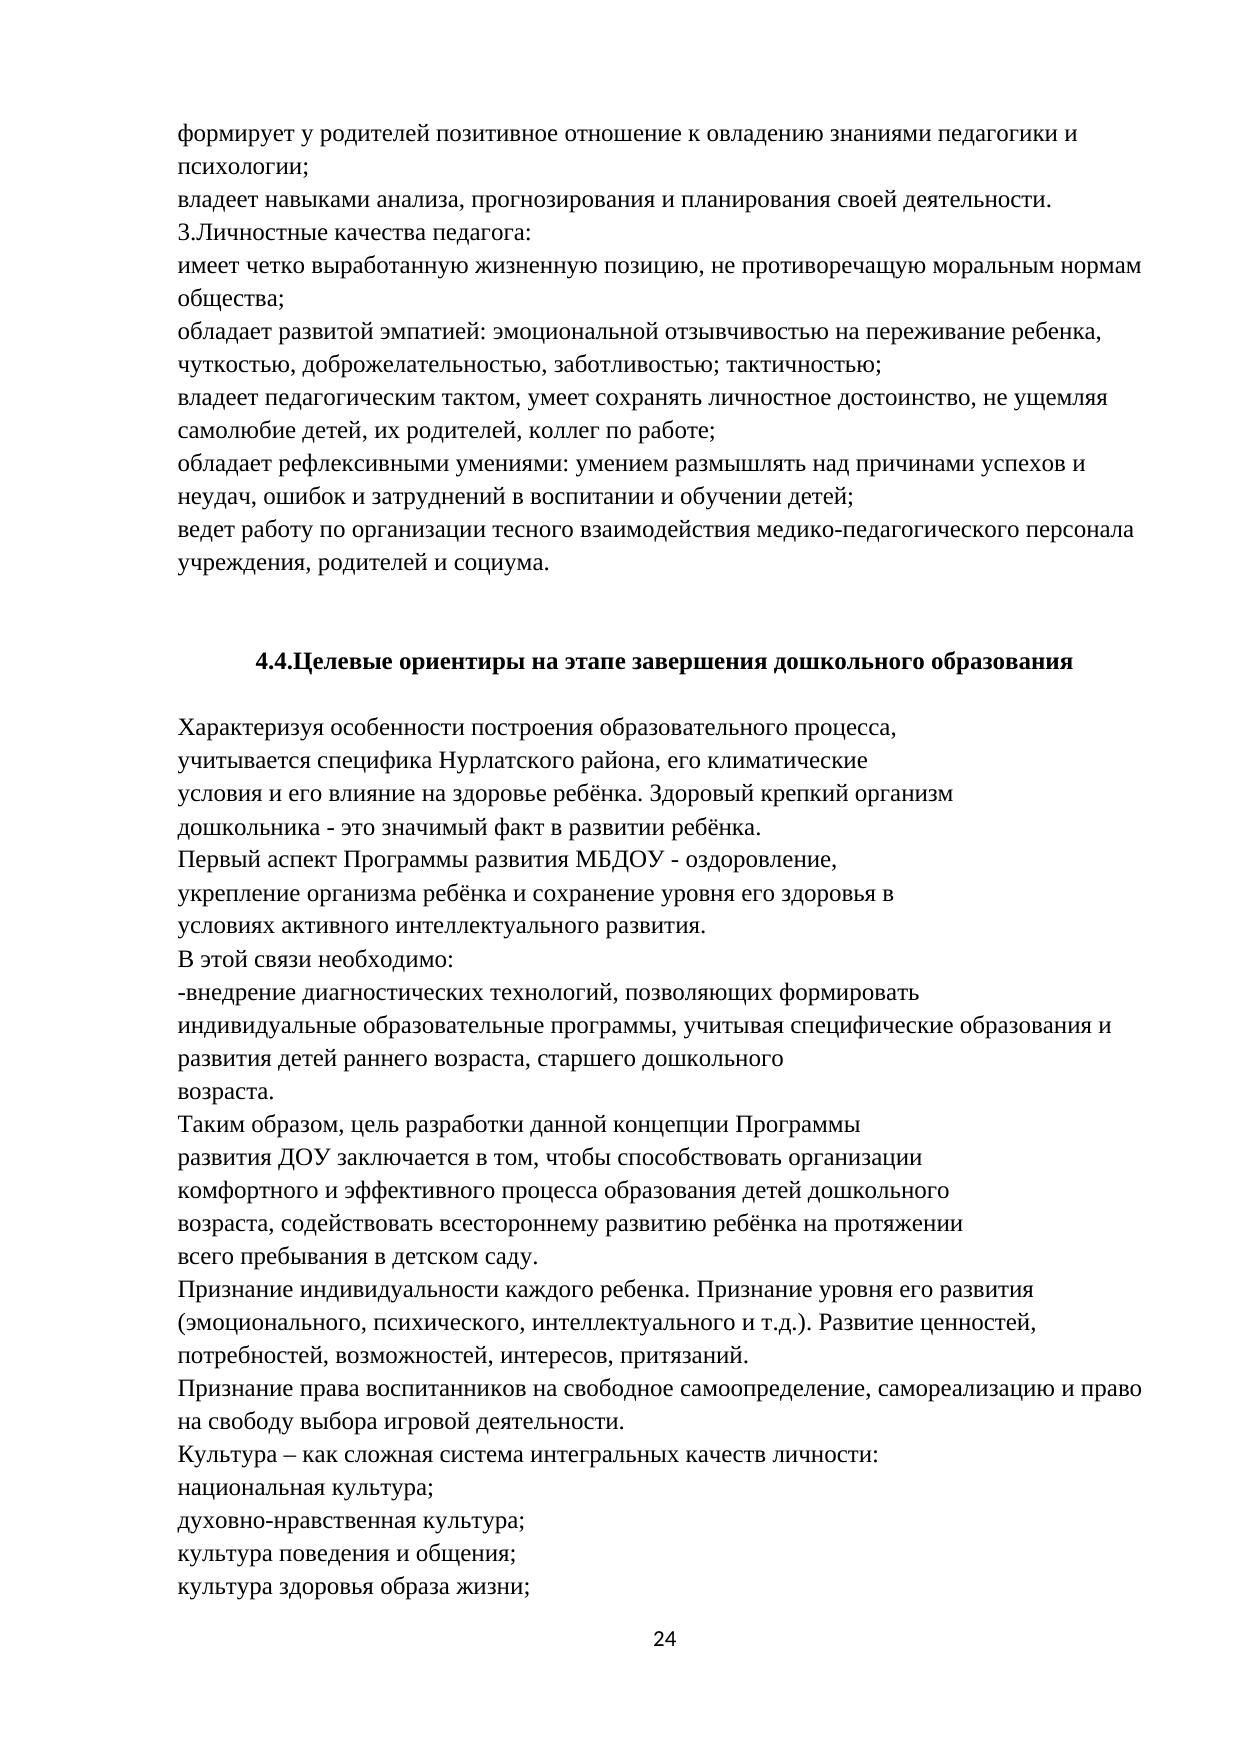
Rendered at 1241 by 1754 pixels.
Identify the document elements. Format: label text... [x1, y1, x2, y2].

text всего пребывания в детском саду. [177, 1241, 1152, 1269]
text культура поведения и общения; [177, 1538, 1152, 1567]
text условиях активного интеллектуального развития. [177, 911, 1152, 939]
text имеет четко выработанную жизненную позицию, не противоречащую моральным нормам общества; [177, 250, 1152, 312]
text Культура – как сложная система интегральных качеств личности: [177, 1439, 1152, 1468]
text владеет навыками анализа, прогнозирования и планирования своей деятельности. [177, 184, 1152, 213]
text Таким образом, цель разработки данной концепции Программы [177, 1109, 1152, 1137]
text 4.4.Целевые ориентиры на этапе завершения дошкольного образования [177, 646, 1152, 675]
text -внедрение диагностических технологий, позволяющих формировать [177, 977, 1152, 1005]
text духовно-нравственная культура; [177, 1505, 1152, 1534]
text культура здоровья образа жизни; [177, 1571, 1152, 1600]
text укрепление организма ребёнка и сохранение уровня его здоровья в [177, 878, 1152, 906]
text обладает рефлексивными умениями: умением размышлять над причинами успехов и неудач, ошибок и затруднений в воспитании и обучении детей; [177, 448, 1152, 510]
text индивидуальные образовательные программы, учитывая специфические образования и развития детей раннего возраста, старшего дошкольного [177, 1010, 1152, 1071]
text формирует у родителей позитивное отношение к овладению знаниями педагогики и психологии; [177, 118, 1152, 180]
text развития ДОУ заключается в том, чтобы способствовать организации [177, 1142, 1152, 1171]
text обладает развитой эмпатией: эмоциональной отзывчивостью на переживание ребенка, чуткостью, доброжелательностью, заботливостью; тактичностью; [177, 316, 1152, 378]
text Признание индивидуальности каждого ребенка. Признание уровня его развития (эмоционального, психического, интеллектуального и т.д.). Развитие ценностей, потребностей, возможностей, интересов, притязаний. [177, 1274, 1152, 1369]
text возраста, содействовать всестороннему развитию ребёнка на протяжении [177, 1208, 1152, 1237]
text дошкольника - это значимый факт в развитии ребёнка. [177, 812, 1152, 840]
text владеет педагогическим тактом, умеет сохранять личностное достоинство, не ущемляя самолюбие детей, их родителей, коллег по работе; [177, 382, 1152, 444]
text Первый аспект Программы развития МБДОУ - оздоровление, [177, 844, 1152, 873]
text учитывается специфика Нурлатского района, его климатические [177, 746, 1152, 774]
text Характеризуя особенности построения образовательного процесса, [177, 712, 1152, 741]
text 3.Личностные качества педагога: [177, 217, 1152, 246]
text возраста. [177, 1076, 1152, 1104]
text национальная культура; [177, 1472, 1152, 1501]
text ведет работу по организации тесного взаимодействия медико-педагогического персонала учреждения, родителей и социума. [177, 514, 1152, 576]
text В этой связи необходимо: [177, 944, 1152, 972]
text Признание права воспитанников на свободное самоопределение, самореализацию и право на свободу выбора игровой деятельности. [177, 1373, 1152, 1435]
text комфортного и эффективного процесса образования детей дошкольного [177, 1175, 1152, 1203]
text условия и его влияние на здоровье ребёнка. Здоровый крепкий организм [177, 778, 1152, 807]
